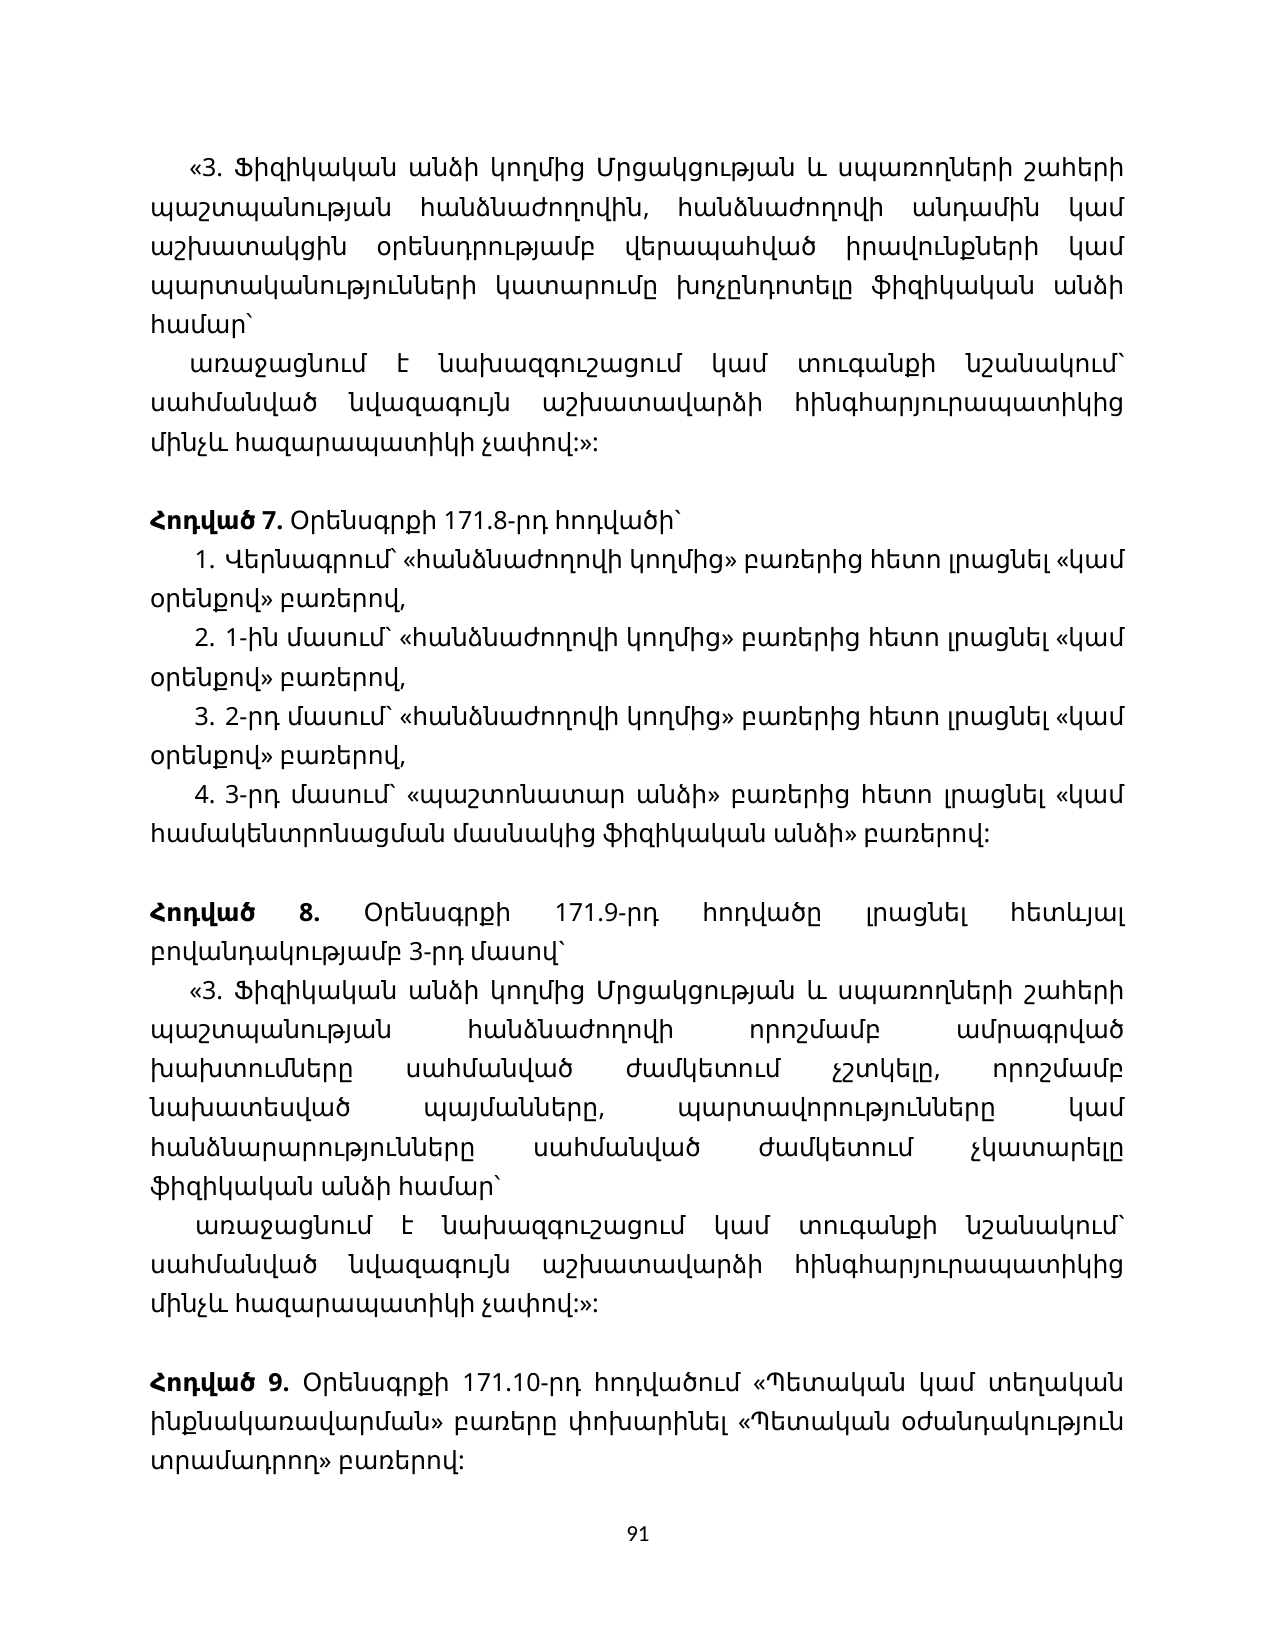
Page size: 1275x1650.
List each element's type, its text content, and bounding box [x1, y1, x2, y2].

text առաջացնում է նախազգուշացում կամ տուգանքի նշանակում` սահմանված նվազագույն աշխատավարձի հինգհարյուրապատիկից մինչև հազարապատիկի չափով:»: [150, 346, 1125, 458]
list Վերնագրում՝ «հանձնաժողովի կողմից» բառերից հետո լրացնել «կամ օրենքով» բառերով, [150, 542, 1125, 615]
list 2-րդ մասում` «հանձնաժողովի կողմից» բառերից հետո լրացնել «կամ օրենքով» բառերով, [150, 698, 1125, 772]
text Հոդված 7. Օրենսգրքի 171.8-րդ հոդվածի` [150, 502, 1125, 537]
text «3. Ֆիզիկական անձի կողմից Մրցակցության և սպառողների շահերի պաշտպանության հանձնաժողովի որոշմամբ ամրագրված խախտումները սահմանված ժամկետում չշտկելը, որոշմամբ նախատեսված պայմանները, պարտավորությունները կամ հանձնարարությունները սահմանված ժամկետում չկատարելը ֆիզիկական անձի համար՝ [150, 972, 1125, 1202]
text առաջացնում է նախազգուշացում կամ տուգանքի նշանակում` սահմանված նվազագույն աշխատավարձի հինգհարյուրապատիկից մինչև հազարապատիկի չափով:»: [150, 1207, 1125, 1320]
list 1-ին մասում` «հանձնաժողովի կողմից» բառերից հետո լրացնել «կամ օրենքով» բառերով, [150, 620, 1125, 693]
list 3-րդ մասում` «պաշտոնատար անձի» բառերից հետո լրացնել «կամ համակենտրոնացման մասնակից ֆիզիկական անձի» բառերով: [150, 777, 1125, 850]
text Հոդված 9. Օրենսգրքի 171.10-րդ հոդվածում «Պետական կամ տեղական ինքնակառավարման» բառերը փոխարինել «Պետական օժանդակություն տրամադրող» բառերով: [150, 1364, 1125, 1477]
text Հոդված 8. Օրենսգրքի 171.9-րդ հոդվածը լրացնել հետևյալ բովանդակությամբ 3-րդ մասով` [150, 894, 1125, 967]
text «3. Ֆիզիկական անձի կողմից Մրցակցության և սպառողների շահերի պաշտպանության հանձնաժողովին, հանձնաժողովի անդամին կամ աշխատակցին օրենսդրությամբ վերապահված իրավունքների կամ պարտականությունների կատարումը խոչընդոտելը ֆիզիկական անձի համար՝ [150, 150, 1125, 341]
